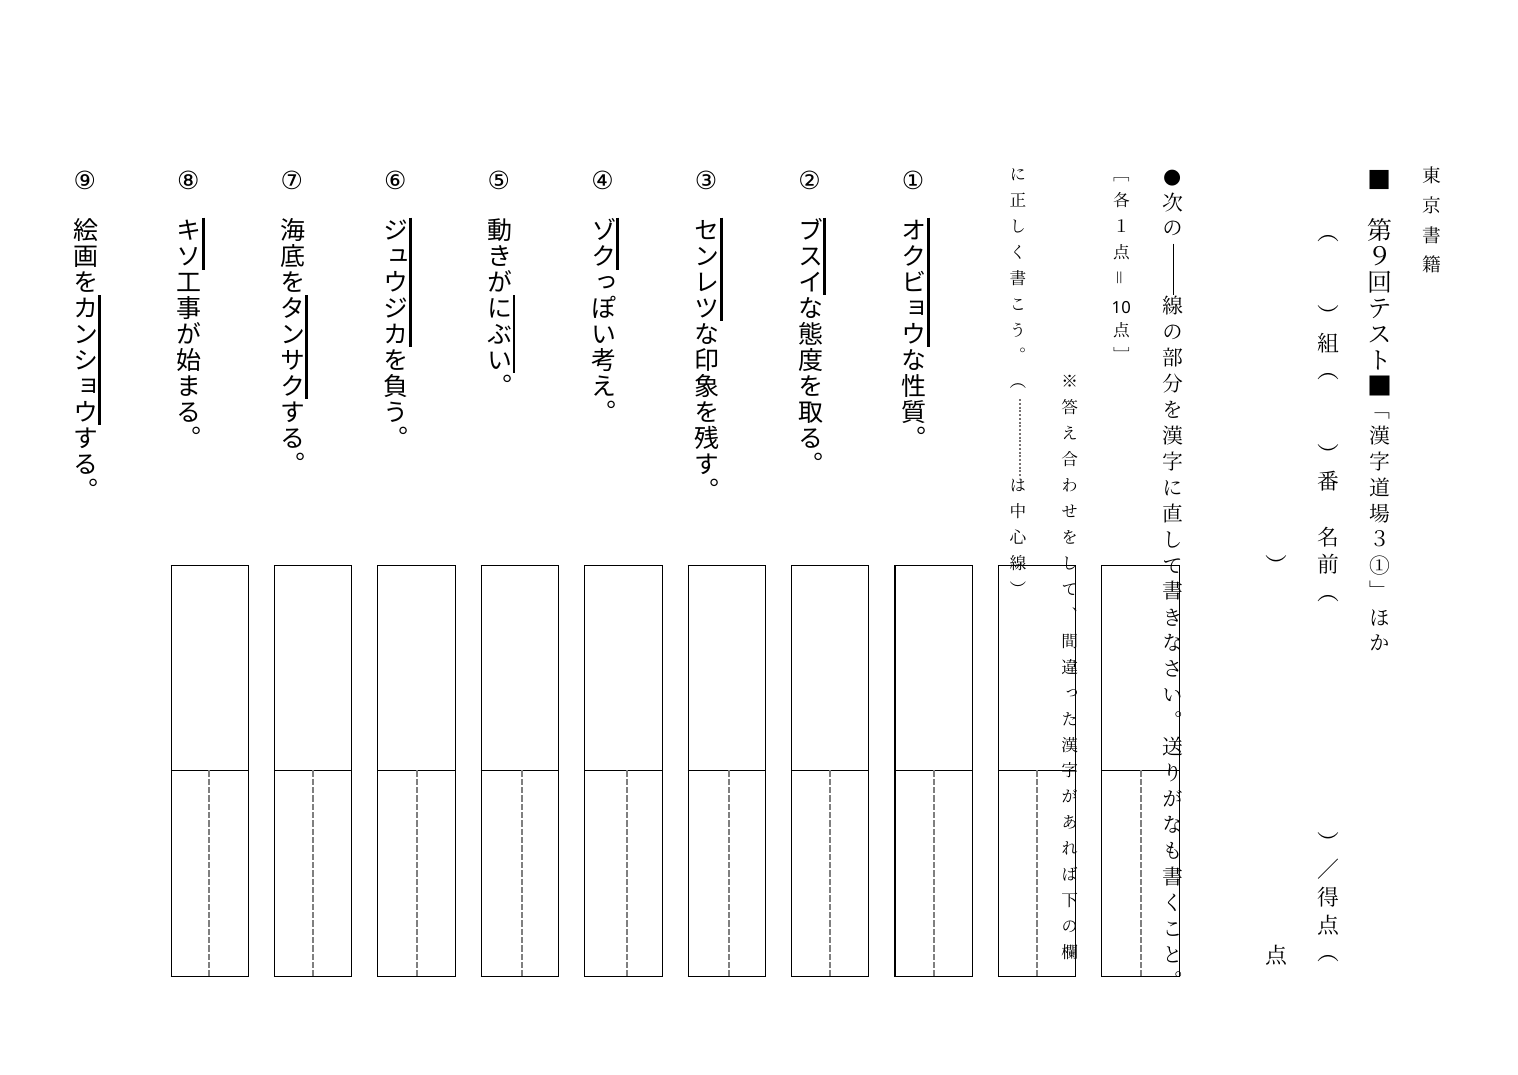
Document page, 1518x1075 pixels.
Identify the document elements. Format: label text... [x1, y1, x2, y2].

text ●次の 線の部分を漢字に直して書きなさい。送りがなも書くこと。［各１点＝10点］ [1095, 166, 1199, 969]
text ①オクビョウな性質。 [888, 166, 940, 969]
text ⑦海底をタンサクする。 [267, 166, 319, 969]
text ※答え合わせをして、間違った漢字があれば下の欄に正しく書こう。（ は中心線） [992, 166, 1095, 969]
text ④ゾクっぽい考え。 [578, 166, 629, 969]
text ■第９回テスト■「漢字道場３①」ほか [1354, 166, 1406, 969]
text ③センレツな印象を残す。 [681, 166, 733, 969]
text ⑨絵画をカンショウする。 [60, 166, 112, 969]
text ②ブスイな態度を取る。 [785, 166, 836, 969]
text ⑧キソ工事が始まる。 [163, 166, 215, 969]
text ⑤動きがにぶい。 [474, 166, 526, 969]
subtitle 東京書籍版１年 秀学社 [1406, 166, 1458, 969]
text ⑥ジュウジカを負う。 [371, 166, 422, 969]
text （ ）組（ ）番 名前（ ）／得点（ ）点 [1251, 166, 1354, 969]
